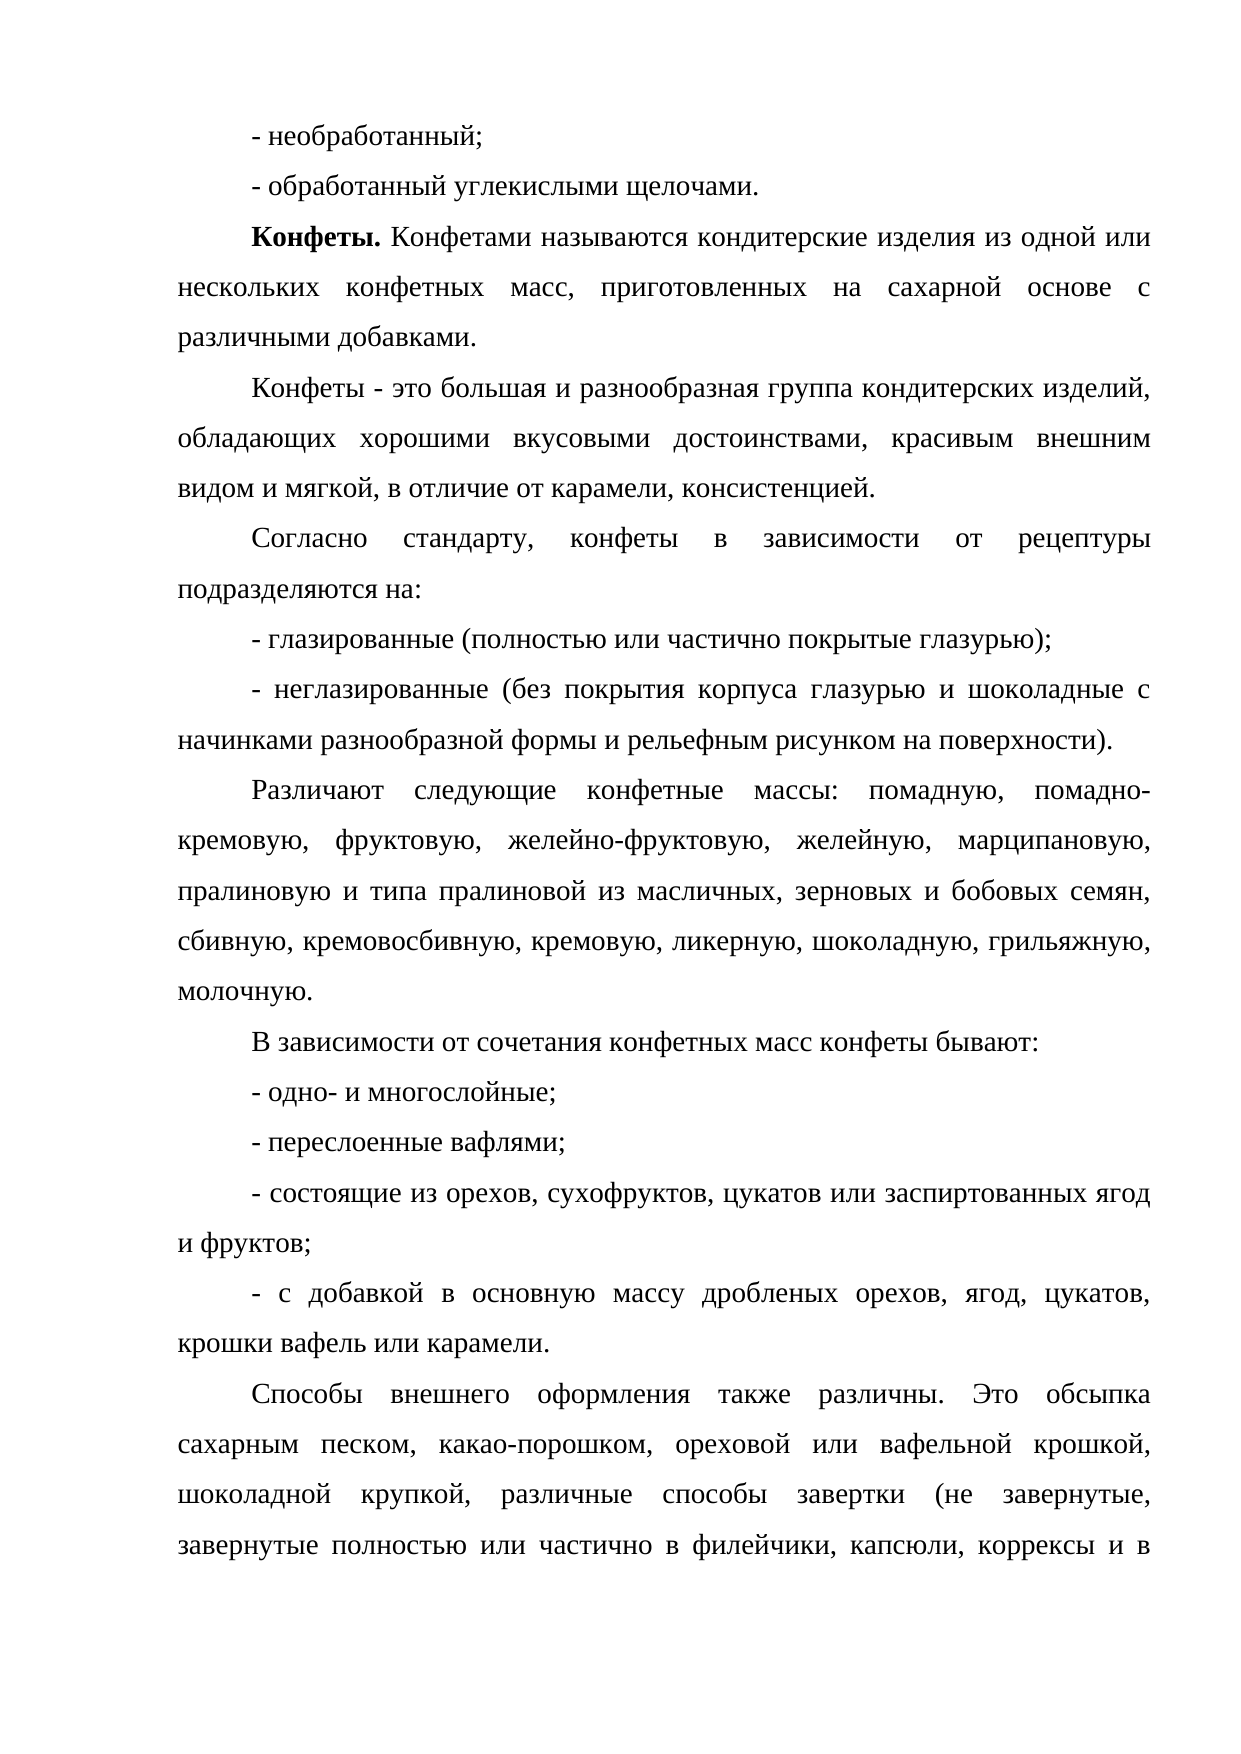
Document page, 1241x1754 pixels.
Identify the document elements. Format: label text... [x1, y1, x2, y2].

text Различают следующие конфетные массы: помадную, помадно-кремовую, фруктовую, желейно-фруктовую, желейную, марципановую, пралиновую и типа пралиновой из масличных, зерновых и бобовых семян, сбивную, кремовосбивную, кремовую, ликерную, шоколадную, грильяжную, молочную. [177, 772, 1152, 1007]
text - переслоенные вафлями; [177, 1124, 1152, 1158]
text Конфеты - это большая и разнообразная группа кондитерских изделий, обладающих хорошими вкусовыми достоинствами, красивым внешним видом и мягкой, в отличие от карамели, консистенцией. [177, 370, 1152, 504]
text - необработанный; [177, 118, 1152, 152]
text В зависимости от сочетания конфетных масс конфеты бывают: [177, 1024, 1152, 1057]
text Согласно стандарту, конфеты в зависимости от рецептуры подразделяются на: [177, 521, 1152, 604]
text Конфеты. Конфетами называются кондитерские изделия из одной или нескольких конфетных масс, приготовленных на сахарной основе с различными добавками. [177, 219, 1152, 353]
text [177, 1376, 1152, 1560]
text - глазированные (полностью или частично покрытые глазурью); [177, 621, 1152, 655]
text - неглазированные (без покрытия корпуса глазурью и шоколадные с начинками разнообразной формы и рельефным рисунком на поверхности). [177, 672, 1152, 755]
text - состоящие из орехов, сухофруктов, цукатов или заспиртованных ягод и фруктов; [177, 1175, 1152, 1258]
text - с добавкой в основную массу дробленых орехов, ягод, цукатов, крошки вафель или карамели. [177, 1275, 1152, 1359]
text - одно- и многослойные; [177, 1074, 1152, 1108]
text - обработанный углекислыми щелочами. [177, 168, 1152, 202]
